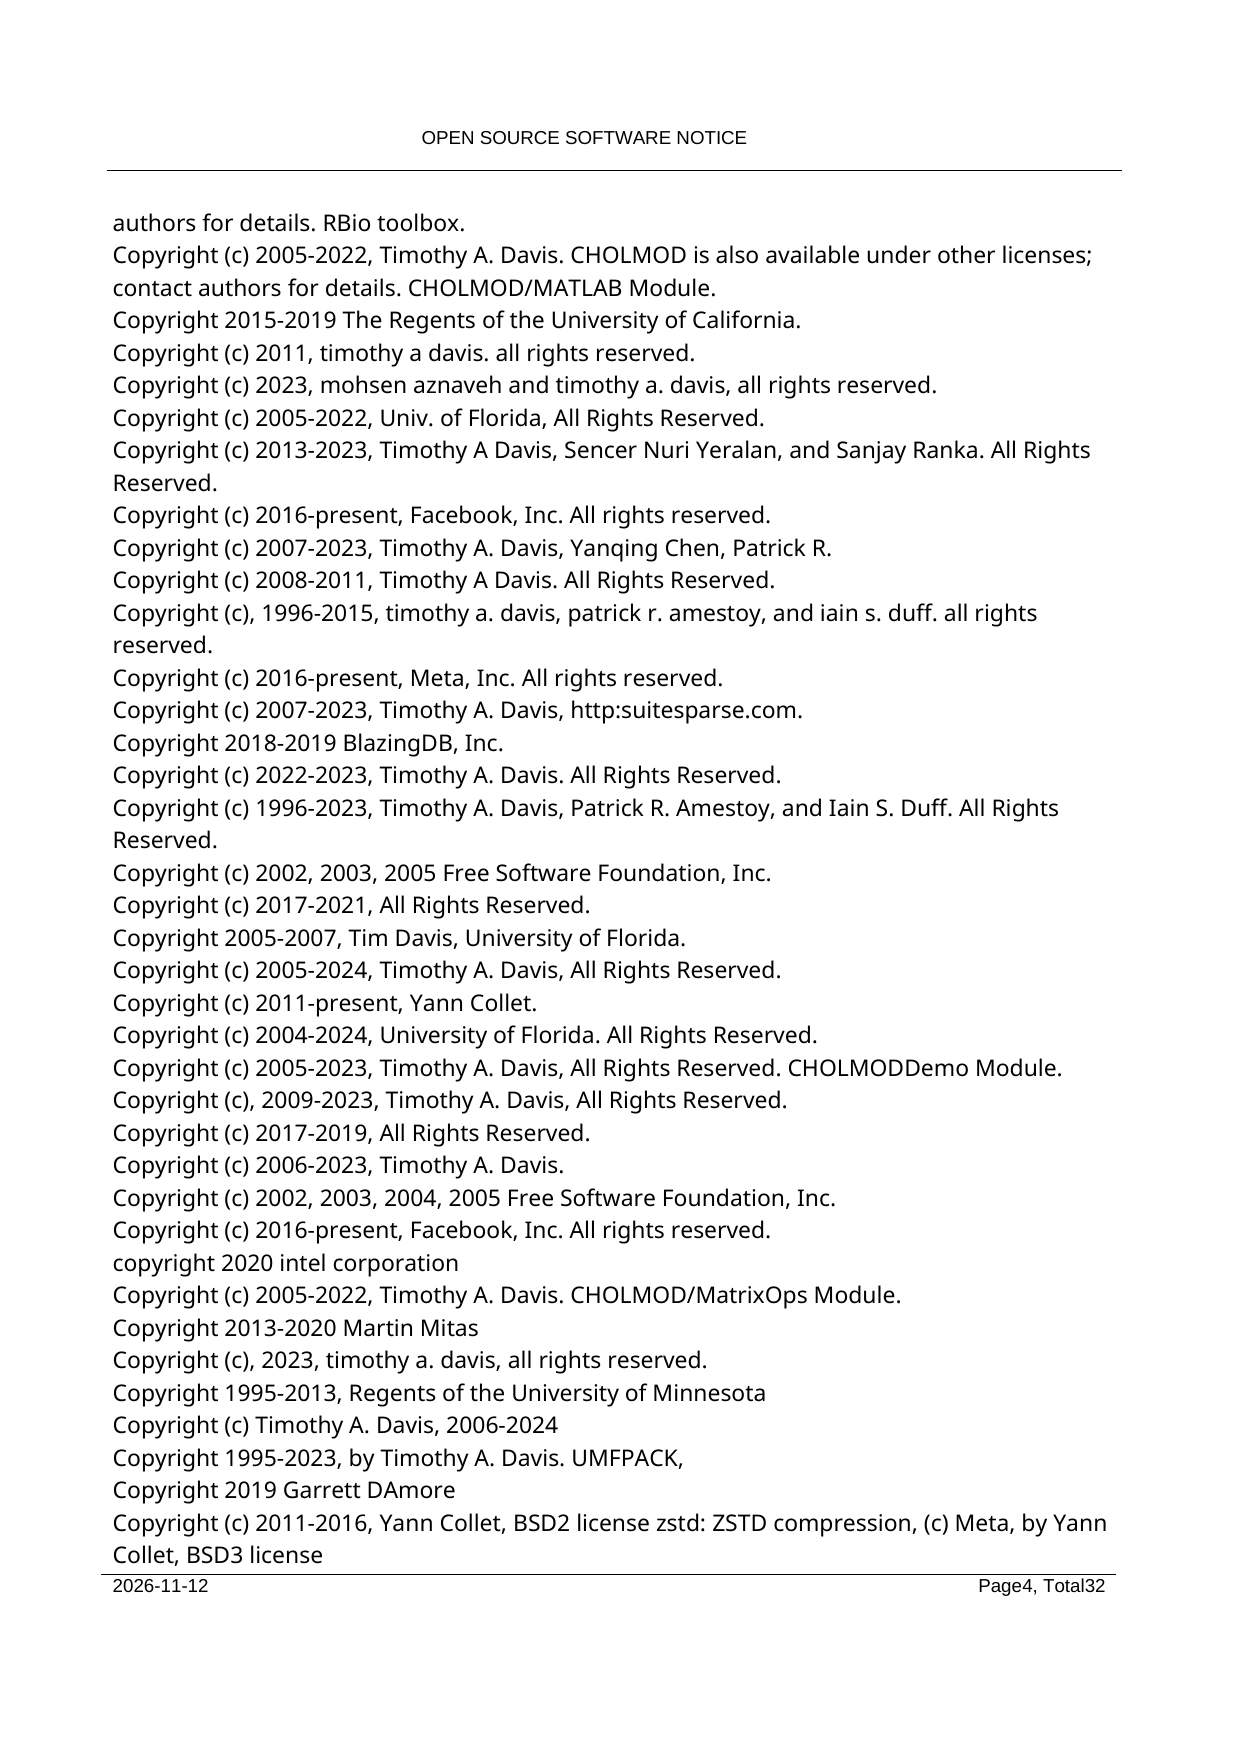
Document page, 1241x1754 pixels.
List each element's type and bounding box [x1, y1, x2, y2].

text [112, 206, 1128, 1571]
